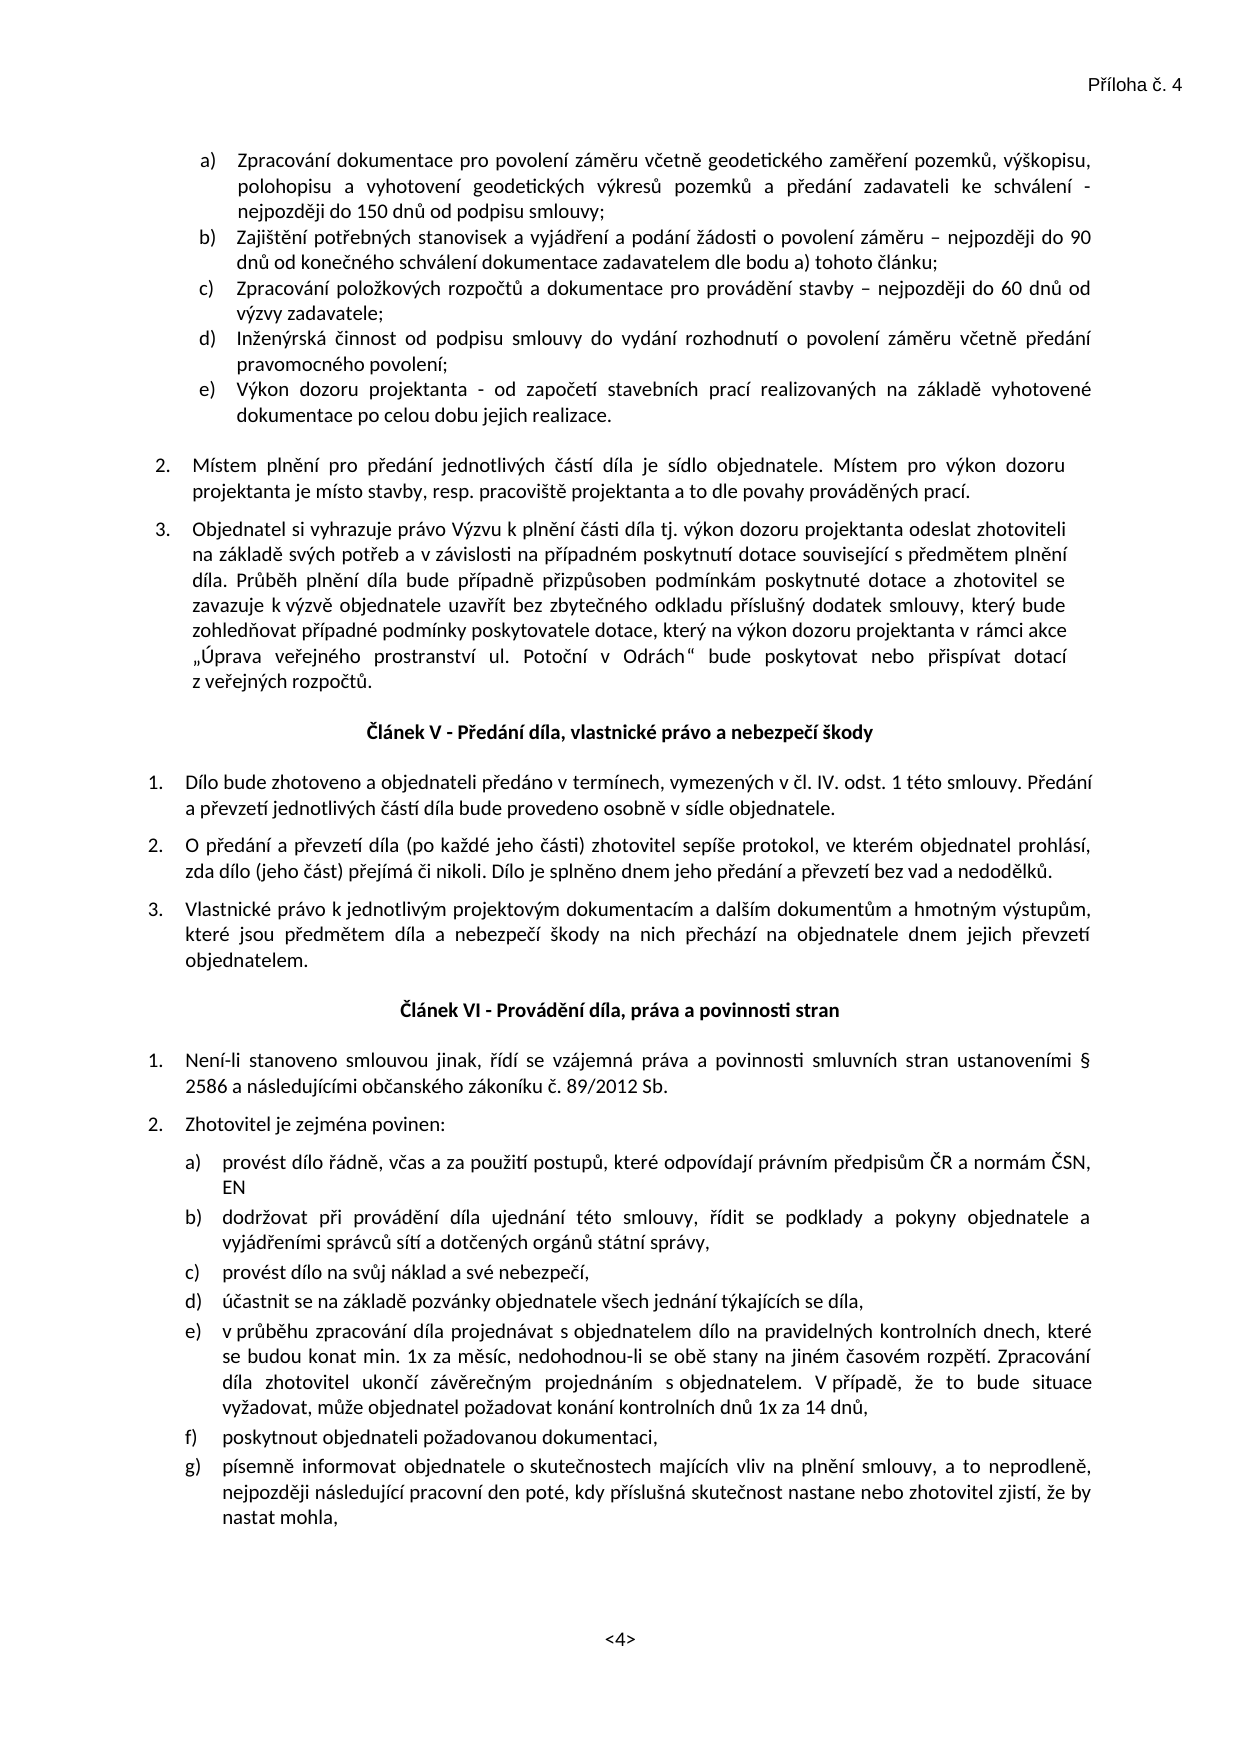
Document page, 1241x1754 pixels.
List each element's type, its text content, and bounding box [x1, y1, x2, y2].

list Zajištění potřebných stanovisek a vyjádření a podání žádosti o povolení záměru – nejpozději do 90 dnů od konečného schválení dokumentace zadavatelem dle bodu a) tohoto článku; [199, 224, 1092, 275]
text Článek V - Předání díla, vlastnické právo a nebezpečí škody [148, 719, 1092, 744]
text poskytnout objednateli požadovanou dokumentaci, [185, 1424, 1092, 1449]
list Zpracování dokumentace pro povolení záměru včetně geodetického zaměření pozemků, výškopisu, polohopisu a vyhotovení geodetických výkresů pozemků a předání zadavateli ke schválení - nejpozději do 150 dnů od podpisu smlouvy; [200, 148, 1092, 224]
list Objednatel si vyhrazuje právo Výzvu k plnění části díla tj. výkon dozoru projektanta odeslat zhotoviteli na základě svých potřeb a v závislosti na případném poskytnutí dotace související s předmětem plnění díla. Průběh plnění díla bude případně přizpůsoben podmínkám poskytnuté dotace a zhotovitel se zavazuje k výzvě objednatele uzavřít bez zbytečného odkladu příslušný dodatek smlouvy, který bude zohledňovat případné podmínky poskytovatele dotace, který na výkon dozoru projektanta v rámci akce „Úprava veřejného prostranství ul. Potoční v Odrách“ bude poskytovat nebo přispívat dotací z veřejných rozpočtů. [155, 516, 1067, 694]
text v průběhu zpracování díla projednávat s objednatelem dílo na pravidelných kontrolních dnech, které se budou konat min. 1x za měsíc, nedohodnou-li se obě stany na jiném časovém rozpětí. Zpracování díla zhotovitel ukončí závěrečným projednáním s objednatelem. V případě, že to bude situace vyžadovat, může objednatel požadovat konání kontrolních dnů 1x za 14 dnů, [185, 1318, 1092, 1420]
text provést dílo řádně, včas a za použití postupů, které odpovídají právním předpisům ČR a normám ČSN, EN [185, 1149, 1092, 1200]
list O předání a převzetí díla (po každé jeho části) zhotovitel sepíše protokol, ve kterém objednatel prohlásí, zda dílo (jeho část) přejímá či nikoli. Dílo je splněno dnem jeho předání a převzetí bez vad a nedodělků. [148, 833, 1092, 883]
text provést dílo na svůj náklad a své nebezpečí, [185, 1259, 1092, 1284]
text dodržovat při provádění díla ujednání této smlouvy, řídit se podklady a pokyny objednatele a vyjádřeními správců sítí a dotčených orgánů státní správy, [185, 1204, 1092, 1255]
list Vlastnické právo k jednotlivým projektovým dokumentacím a dalším dokumentům a hmotným výstupům, které jsou předmětem díla a nebezpečí škody na nich přechází na objednatele dnem jejich převzetí objednatelem. [148, 896, 1092, 972]
text písemně informovat objednatele o skutečnostech majících vliv na plnění smlouvy, a to neprodleně, nejpozději následující pracovní den poté, kdy příslušná skutečnost nastane nebo zhotovitel zjistí, že by nastat mohla, [185, 1453, 1092, 1530]
list Místem plnění pro předání jednotlivých částí díla je sídlo objednatele. Místem pro výkon dozoru projektanta je místo stavby, resp. pracoviště projektanta a to dle povahy prováděných prací. [155, 453, 1067, 503]
list Není-li stanoveno smlouvou jinak, řídí se vzájemná práva a povinnosti smluvních stran ustanoveními § 2586 a následujícími občanského zákoníku č. 89/2012 Sb. [148, 1048, 1092, 1098]
text Článek VI - Provádění díla, práva a povinnosti stran [148, 997, 1092, 1023]
list Inženýrská činnost od podpisu smlouvy do vydání rozhodnutí o povolení záměru včetně předání pravomocného povolení; [199, 326, 1092, 376]
text účastnit se na základě pozvánky objednatele všech jednání týkajících se díla, [185, 1288, 1092, 1314]
list Zhotovitel je zejména povinen: [148, 1111, 1092, 1136]
list Zpracování položkových rozpočtů a dokumentace pro provádění stavby – nejpozději do 60 dnů od výzvy zadavatele; [199, 275, 1092, 326]
list Výkon dozoru projektanta - od započetí stavebních prací realizovaných na základě vyhotovené dokumentace po celou dobu jejich realizace. [199, 376, 1092, 427]
list Dílo bude zhotoveno a objednateli předáno v termínech, vymezených v čl. IV. odst. 1 této smlouvy. Předání a převzetí jednotlivých částí díla bude provedeno osobně v sídle objednatele. [148, 769, 1092, 820]
